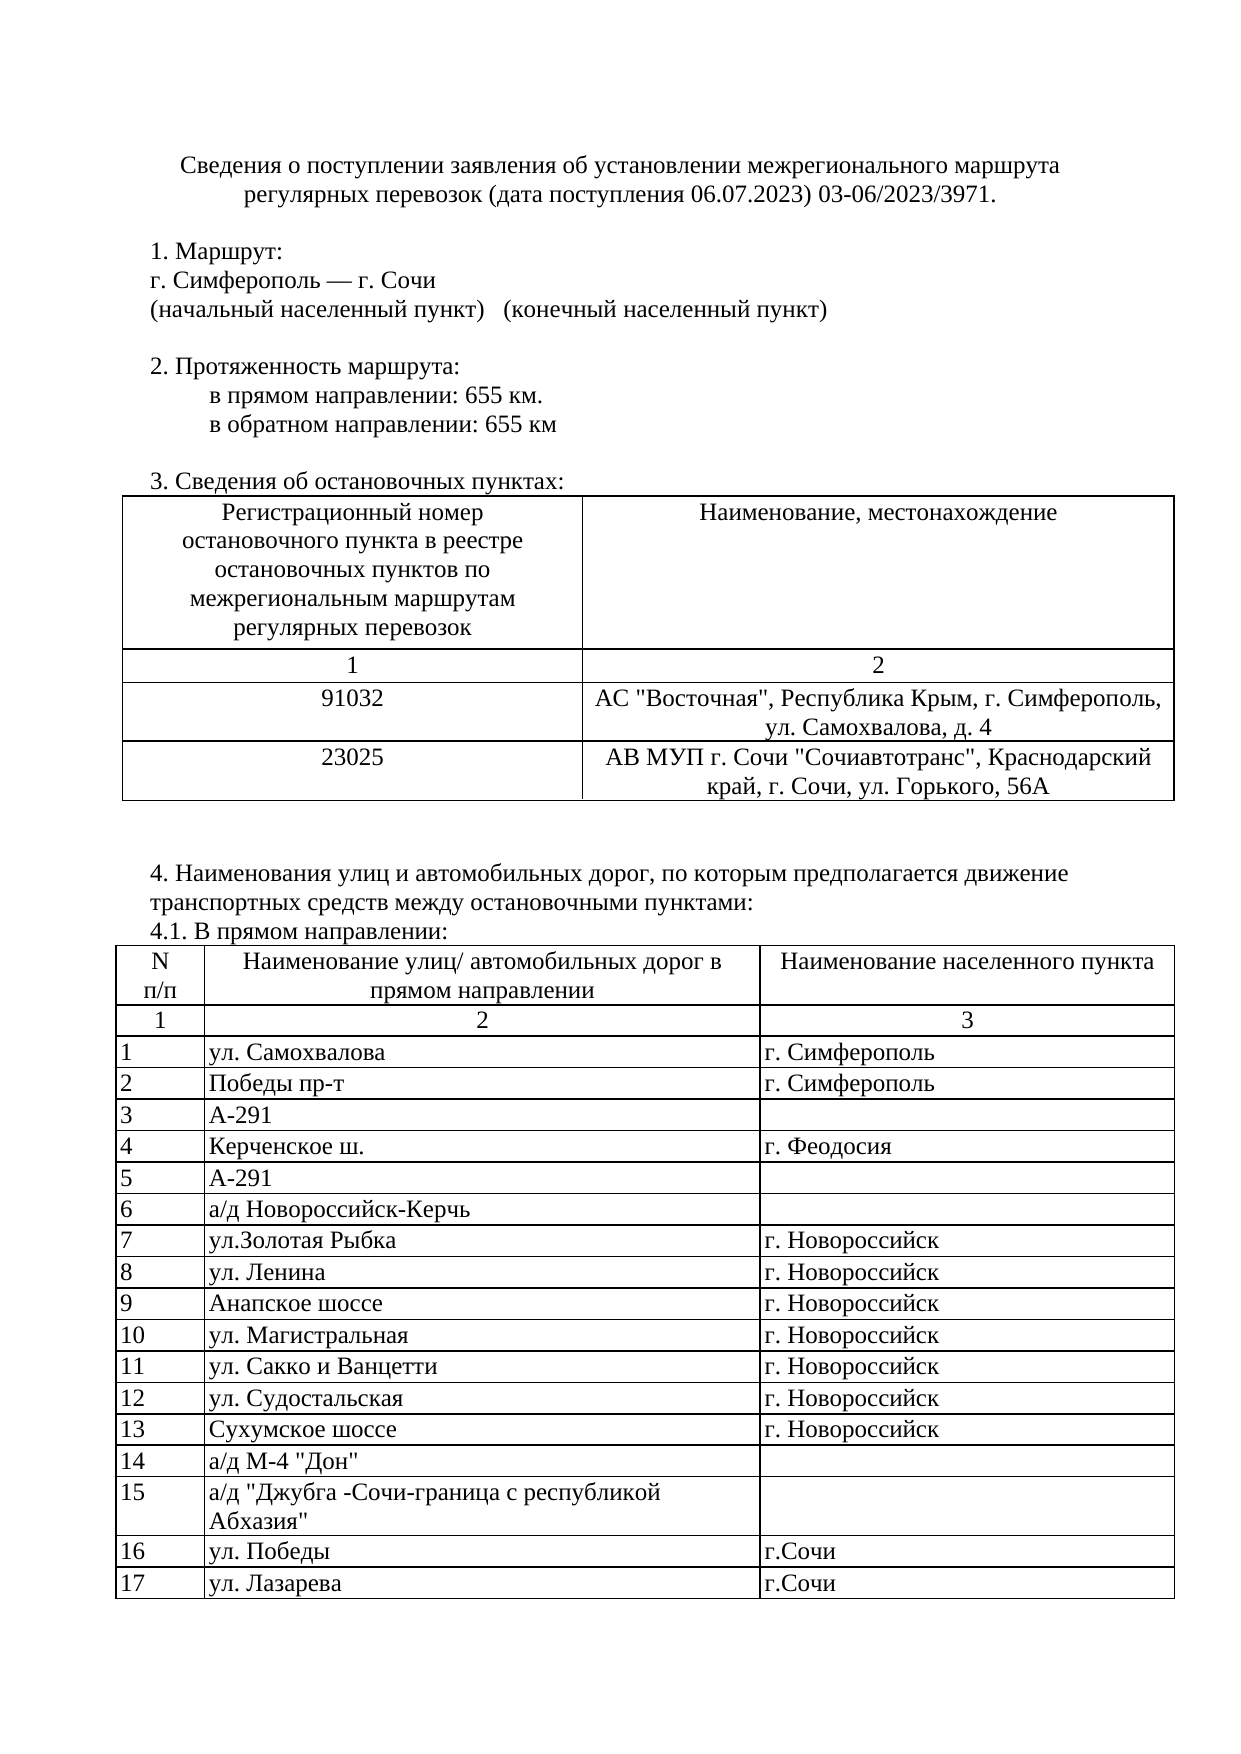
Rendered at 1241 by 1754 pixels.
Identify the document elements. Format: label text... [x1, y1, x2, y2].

table_cell г. Новороссийск [761, 1415, 1174, 1444]
table_cell 1 [117, 1006, 204, 1035]
table_cell ул. Судостальская [205, 1383, 759, 1413]
table_cell ул. Магистральная [205, 1320, 759, 1350]
table_cell 23025 [123, 742, 582, 799]
table_cell АВ МУП г. Сочи "Сочиавтотранс", Краснодарский край, г. Сочи, ул. Горького, 56А [583, 742, 1173, 799]
table_cell а/д "Джубга -Сочи-граница с республикой Абхазия" [205, 1477, 759, 1535]
table_header Наименование населенного пункта [761, 946, 1174, 1004]
table_cell 4 [117, 1131, 204, 1161]
table_cell А-291 [205, 1100, 759, 1130]
table_cell г. Феодосия [761, 1131, 1174, 1161]
table_cell 14 [117, 1446, 204, 1476]
table_cell а/д М-4 "Дон" [205, 1446, 759, 1476]
table_cell 16 [117, 1536, 204, 1566]
table_cell 1 [117, 1037, 204, 1067]
text г. Симферополь — г. Сочи [150, 265, 1090, 294]
table_cell г. Новороссийск [761, 1257, 1174, 1287]
table_cell 17 [117, 1568, 204, 1598]
table_cell 3 [117, 1100, 204, 1130]
table_cell А-291 [205, 1163, 759, 1193]
table_cell 9 [117, 1289, 204, 1318]
table_cell Анапское шоссе [205, 1289, 759, 1318]
table_cell 2 [117, 1068, 204, 1098]
table_cell ул. Сакко и Ванцетти [205, 1352, 759, 1381]
table_cell 6 [117, 1194, 204, 1224]
table_cell Победы пр-т [205, 1068, 759, 1098]
table_header N п/п [117, 946, 204, 1004]
text 4. Наименования улиц и автомобильных дорог, по которым предполагается движение транспортных средств между остановочными пунктами: [150, 858, 1090, 916]
table_cell 11 [117, 1352, 204, 1381]
table_cell [761, 1194, 1174, 1224]
table_cell 15 [117, 1477, 204, 1535]
table_cell г.Сочи [761, 1568, 1174, 1598]
table_cell ул. Лазарева [205, 1568, 759, 1598]
table_cell АС "Восточная", Республика Крым, г. Симферополь, ул. Самохвалова, д. 4 [583, 683, 1173, 740]
table_cell 12 [117, 1383, 204, 1413]
table_cell ул. Ленина [205, 1257, 759, 1287]
table_cell 2 [583, 650, 1173, 681]
text 1. Маршрут: [150, 236, 1090, 265]
table_cell ул. Самохвалова [205, 1037, 759, 1067]
table_cell 2 [205, 1006, 759, 1035]
table_cell 8 [117, 1257, 204, 1287]
table_cell 91032 [123, 683, 582, 740]
table_cell Сухумское шоссе [205, 1415, 759, 1444]
table_cell [761, 1477, 1174, 1535]
table_header Регистрационный номер остановочного пункта в реестре остановочных пунктов по межрегиональным маршрутам регулярных перевозок [123, 497, 582, 648]
table_cell г. Новороссийск [761, 1352, 1174, 1381]
table_cell [761, 1100, 1174, 1130]
table_cell г. Новороссийск [761, 1289, 1174, 1318]
table_cell г.Сочи [761, 1536, 1174, 1566]
text в обратном направлении: 655 км [150, 409, 1090, 437]
table_cell г. Новороссийск [761, 1320, 1174, 1350]
text Сведения о поступлении заявления об установлении межрегионального маршрута регулярных перевозок (дата поступления 06.07.2023) 03-06/2023/3971. [150, 150, 1090, 207]
text 3. Сведения об остановочных пунктах: [150, 466, 1090, 495]
table_cell [761, 1163, 1174, 1193]
table_header Наименование улиц/ автомобильных дорог в прямом направлении [205, 946, 759, 1004]
table_cell 1 [123, 650, 582, 681]
table_cell Керченское ш. [205, 1131, 759, 1161]
table_cell 10 [117, 1320, 204, 1350]
table_cell г. Новороссийск [761, 1383, 1174, 1413]
table_header Наименование, местонахождение [583, 497, 1173, 648]
table_cell ул.Золотая Рыбка [205, 1226, 759, 1256]
text 2. Протяженность маршрута: [150, 351, 1090, 380]
table_cell ул. Победы [205, 1536, 759, 1566]
table_cell а/д Новороссийск-Керчь [205, 1194, 759, 1224]
table_cell 7 [117, 1226, 204, 1256]
table_cell г. Симферополь [761, 1037, 1174, 1067]
text 4.1. В прямом направлении: [150, 916, 1090, 945]
text в прямом направлении: 655 км. [150, 380, 1090, 409]
table_cell г. Новороссийск [761, 1226, 1174, 1256]
table_cell г. Симферополь [761, 1068, 1174, 1098]
text (начальный населенный пункт) (конечный населенный пункт) [150, 294, 1090, 322]
table_cell 13 [117, 1415, 204, 1444]
table_cell 3 [761, 1006, 1174, 1035]
table_cell [761, 1446, 1174, 1476]
table_cell 5 [117, 1163, 204, 1193]
